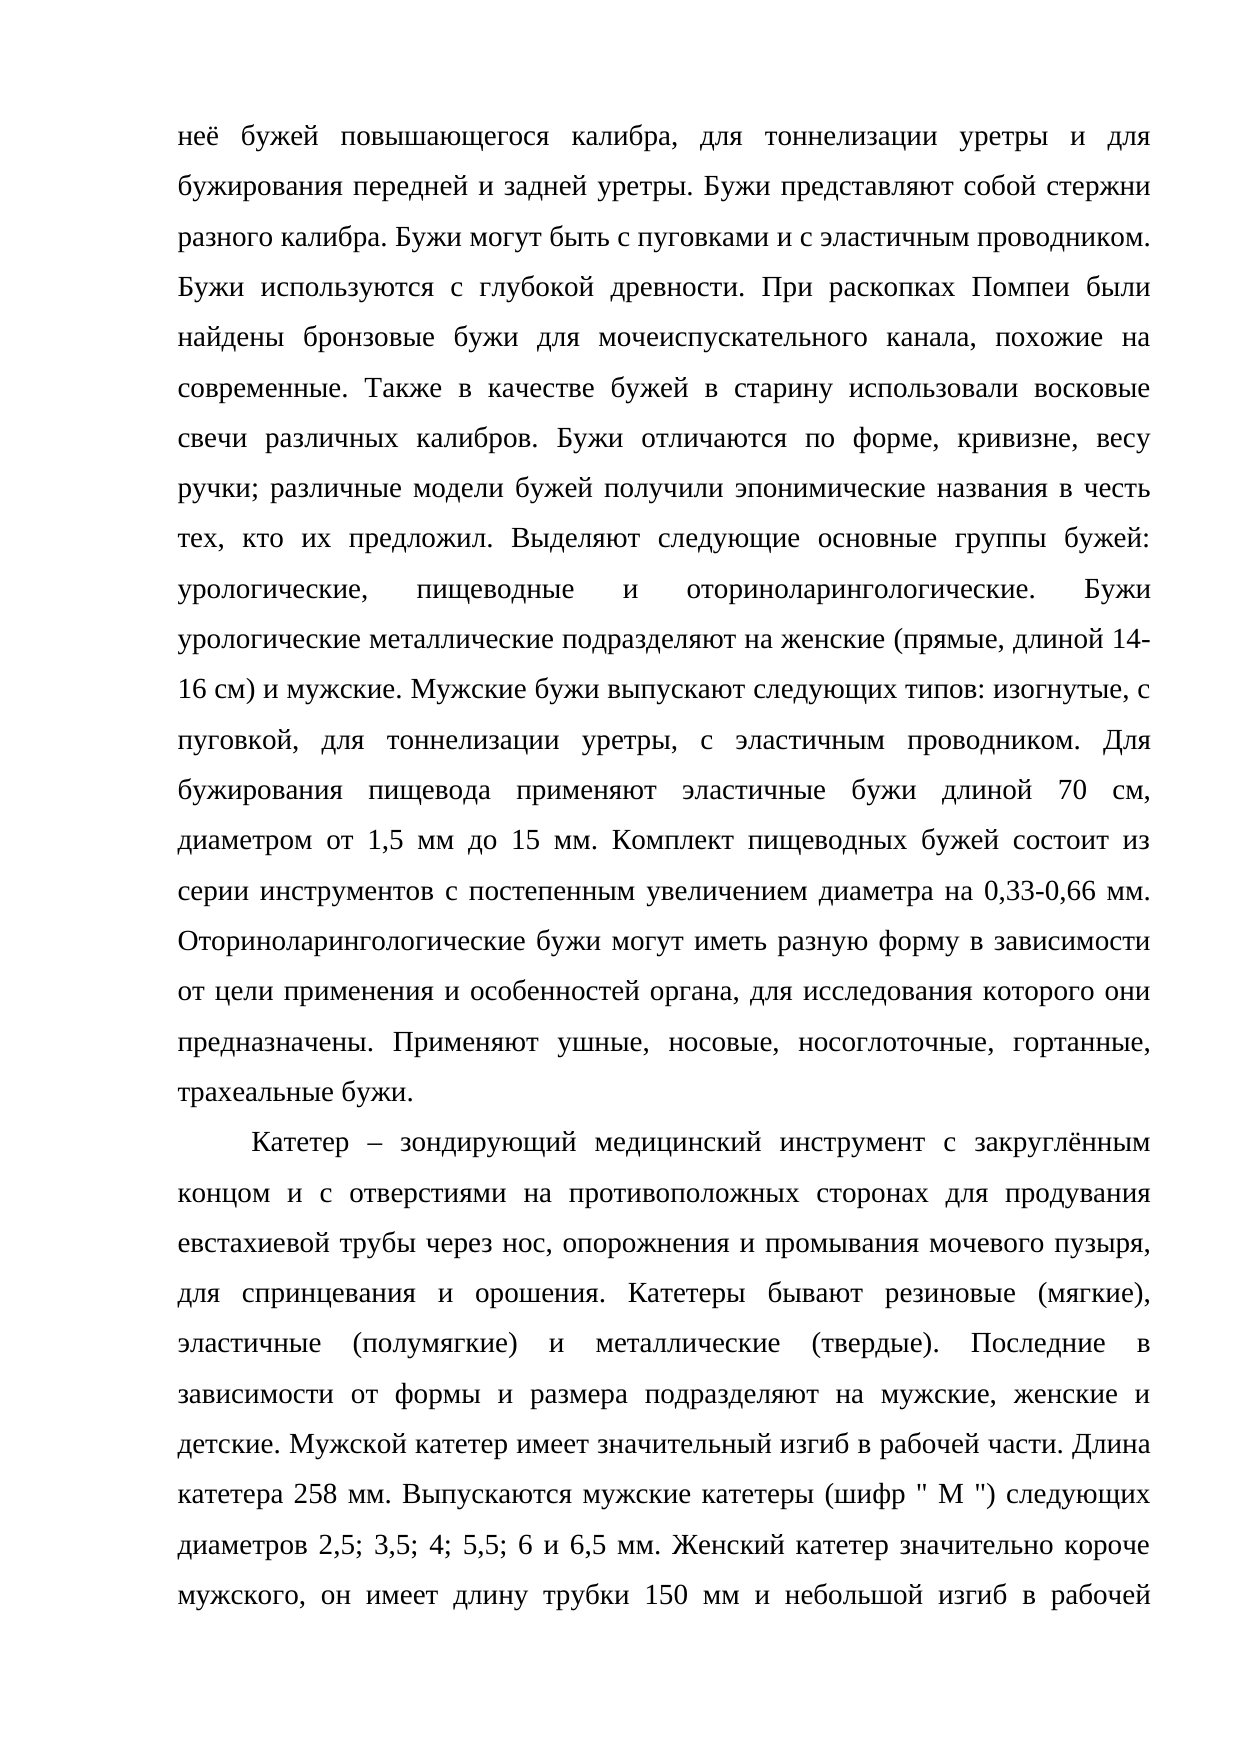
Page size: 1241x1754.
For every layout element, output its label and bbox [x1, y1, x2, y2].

text [177, 1124, 1152, 1611]
text [177, 118, 1152, 1108]
